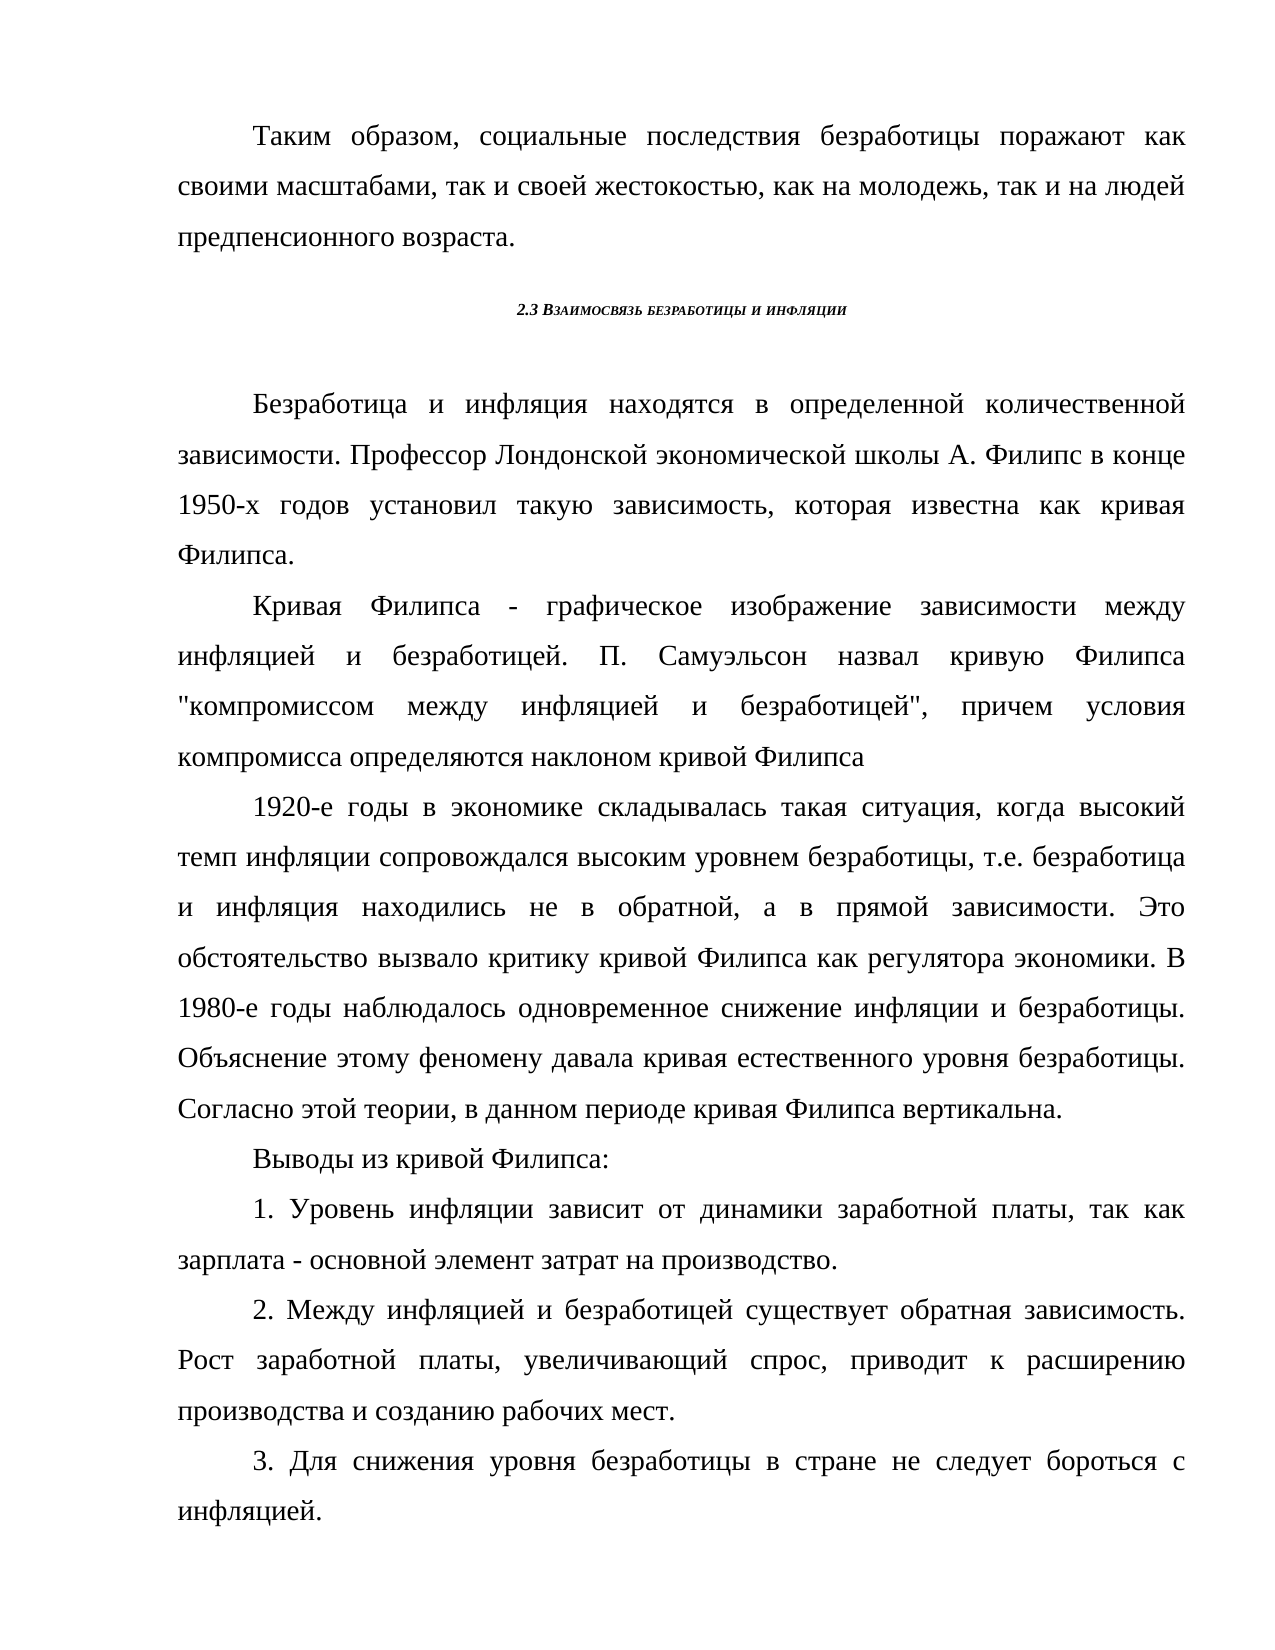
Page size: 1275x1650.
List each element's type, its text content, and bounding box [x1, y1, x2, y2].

text Безработица и инфляция находятся в определенной количественной зависимости. Профессор Лондонской экономической школы А. Филипс в конце 1950-х годов установил такую зависимость, которая известна как кривая Филипса. [177, 386, 1186, 571]
text 2. Между инфляцией и безработицей существует обратная зависимость. Рост заработной платы, увеличивающий спрос, приводит к расширению производства и созданию рабочих мест. [177, 1292, 1186, 1426]
text 3. Для снижения уровня безработицы в стране не следует бороться с инфляцией. [177, 1443, 1186, 1527]
text Таким образом, социальные последствия безработицы поражают как своими масштабами, так и своей жестокостью, как на молодежь, так и на людей предпенсионного возраста. [177, 118, 1186, 252]
subtitle 2.3 Взаимосвязь безработицы и инфляции [177, 286, 1186, 319]
text Кривая Филипса - графическое изображение зависимости между инфляцией и безработицей. П. Самуэльсон назвал кривую Филипса "компромиссом между инфляцией и безработицей", причем условия компромисса определяются наклоном кривой Филипса [177, 588, 1186, 772]
text Выводы из кривой Филипса: [177, 1141, 1186, 1175]
text 1920-е годы в экономике складывалась такая ситуация, когда высокий темп инфляции сопровождался высоким уровнем безработицы, т.е. безработица и инфляция находились не в обратной, а в прямой зависимости. Это обстоятельство вызвало критику кривой Филипса как регулятора экономики. В 1980-е годы наблюдалось одновременное снижение инфляции и безработицы. Объяснение этому феномену давала кривая естественного уровня безработицы. Согласно этой теории, в данном периоде кривая Филипса вертикальна. [177, 789, 1186, 1124]
text 1. Уровень инфляции зависит от динамики заработной платы, так как зарплата - основной элемент затрат на производство. [177, 1191, 1186, 1275]
